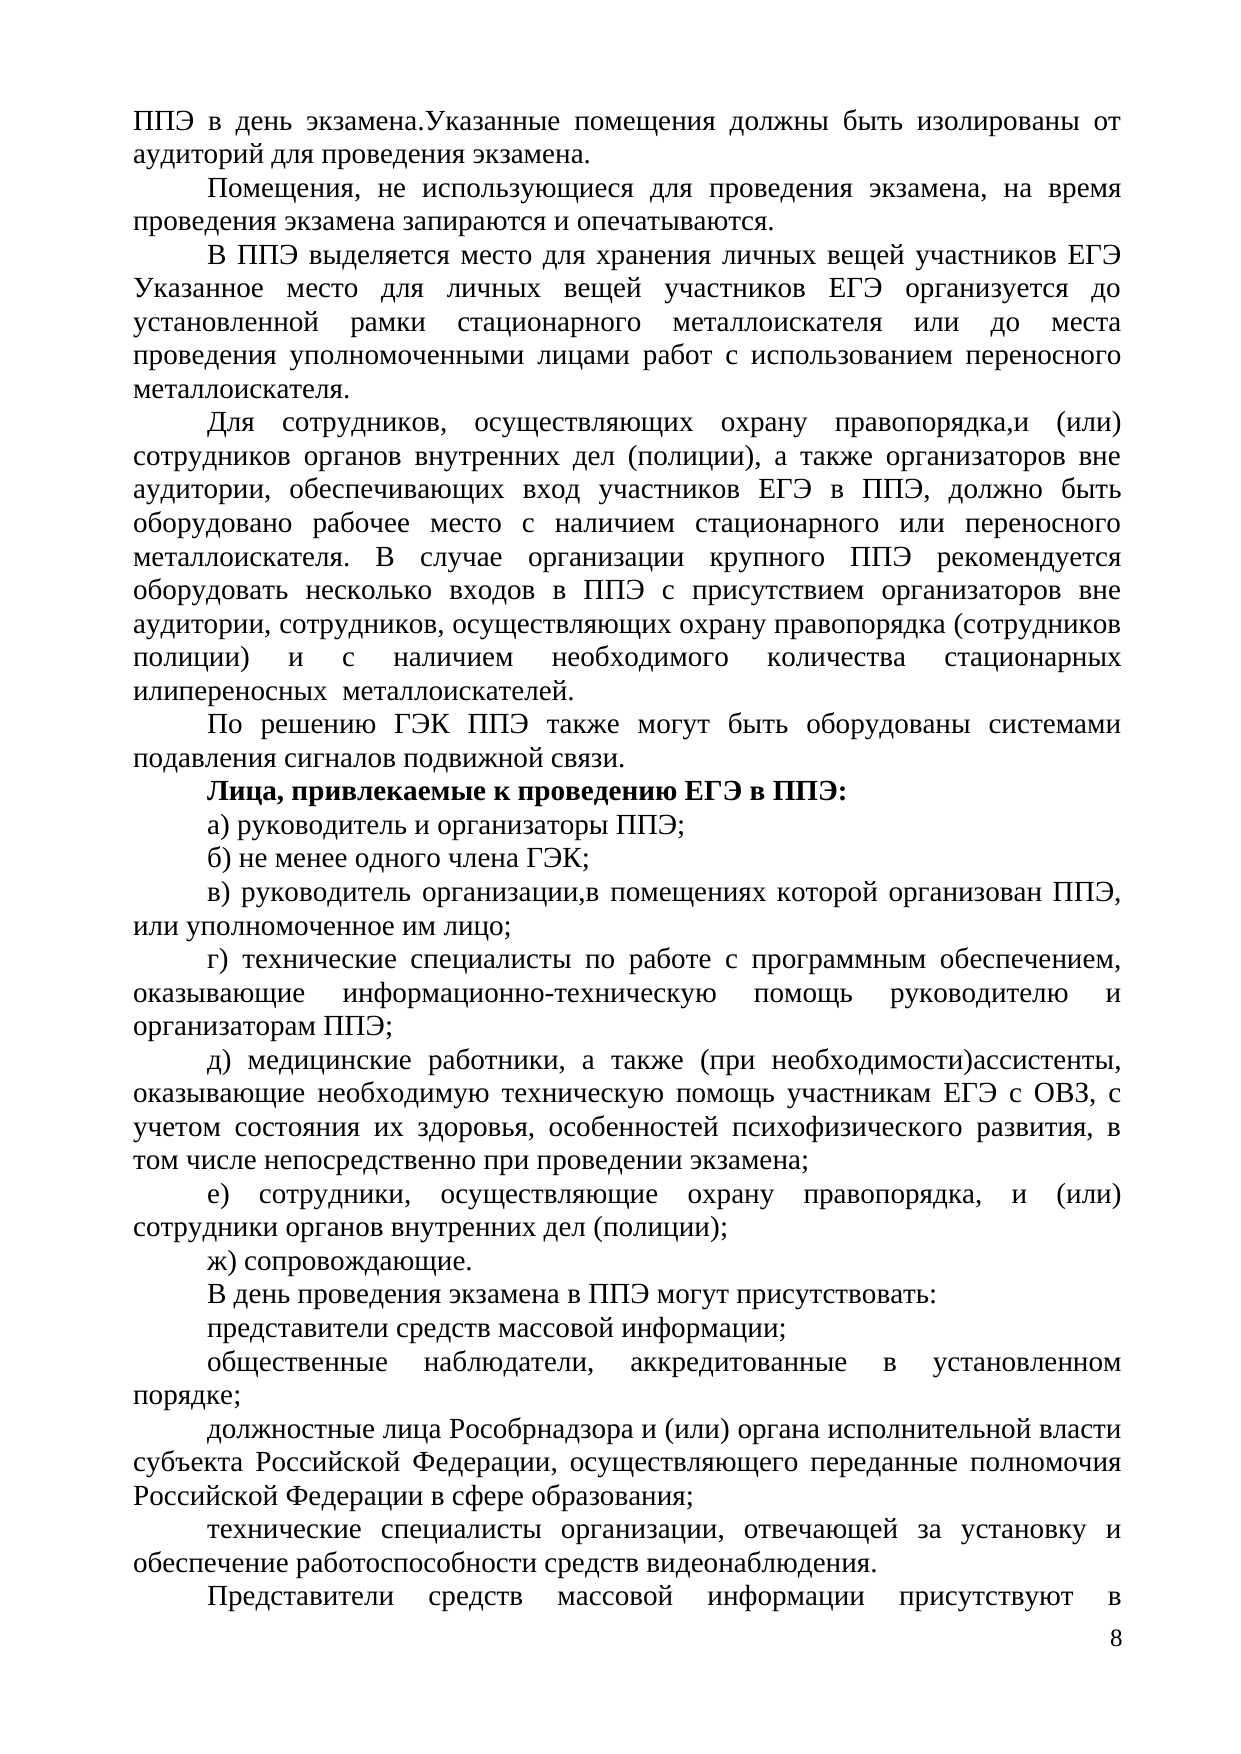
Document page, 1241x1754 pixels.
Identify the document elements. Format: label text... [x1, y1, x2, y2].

text Для сотрудников, осуществляющих охрану правопорядка,и (или) сотрудников органов внутренних дел (полиции), а также организаторов вне аудитории, обеспечивающих вход участников ЕГЭ в ППЭ, должно быть оборудовано рабочее место с наличием стационарного или переносного металлоискателя. В случае организации крупного ППЭ рекомендуется оборудовать несколько входов в ППЭ с присутствием организаторов вне аудитории, сотрудников, осуществляющих охрану правопорядка (сотрудников полиции) и с наличием необходимого количества стационарных илипереносных металлоискателей. [133, 404, 1122, 706]
text представители средств массовой информации; [133, 1310, 1122, 1344]
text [133, 103, 1122, 170]
text а) руководитель и организаторы ППЭ; [133, 807, 1122, 841]
text д) медицинские работники, а также (при необходимости)ассистенты, оказывающие необходимую техническую помощь участникам ЕГЭ с ОВЗ, с учетом состояния их здоровья, особенностей психофизического развития, в том числе непосредственно при проведении экзамена; [133, 1042, 1122, 1176]
text должностные лица Рособрнадзора и (или) органа исполнительной власти субъекта Российской Федерации, осуществляющего переданные полномочия Российской Федерации в сфере образования; [133, 1411, 1122, 1511]
text Помещения, не использующиеся для проведения экзамена, на время проведения экзамена запираются и опечатываются. [133, 170, 1122, 237]
text е) сотрудники, осуществляющие охрану правопорядка, и (или) сотрудники органов внутренних дел (полиции); [133, 1176, 1122, 1243]
text По решению ГЭК ППЭ также могут быть оборудованы системами подавления сигналов подвижной связи. [133, 706, 1122, 773]
text В день проведения экзамена в ППЭ могут присутствовать: [133, 1277, 1122, 1310]
list Лица, привлекаемые к проведению ЕГЭ в ППЭ: [133, 773, 1122, 807]
text ж) сопровождающие. [133, 1243, 1122, 1277]
text в) руководитель организации,в помещениях которой организован ППЭ, или уполномоченное им лицо; [133, 874, 1122, 941]
text общественные наблюдатели, аккредитованные в установленном порядке; [133, 1344, 1122, 1411]
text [133, 1578, 1122, 1612]
text г) технические специалисты по работе с программным обеспечением, оказывающие информационно-техническую помощь руководителю и организаторам ППЭ; [133, 941, 1122, 1042]
text технические специалисты организации, отвечающей за установку и обеспечение работоспособности средств видеонаблюдения. [133, 1511, 1122, 1578]
text б) не менее одного члена ГЭК; [133, 841, 1122, 874]
text В ППЭ выделяется место для хранения личных вещей участников ЕГЭ Указанное место для личных вещей участников ЕГЭ организуется до установленной рамки стационарного металлоискателя или до места проведения уполномоченными лицами работ с использованием переносного металлоискателя. [133, 237, 1122, 404]
